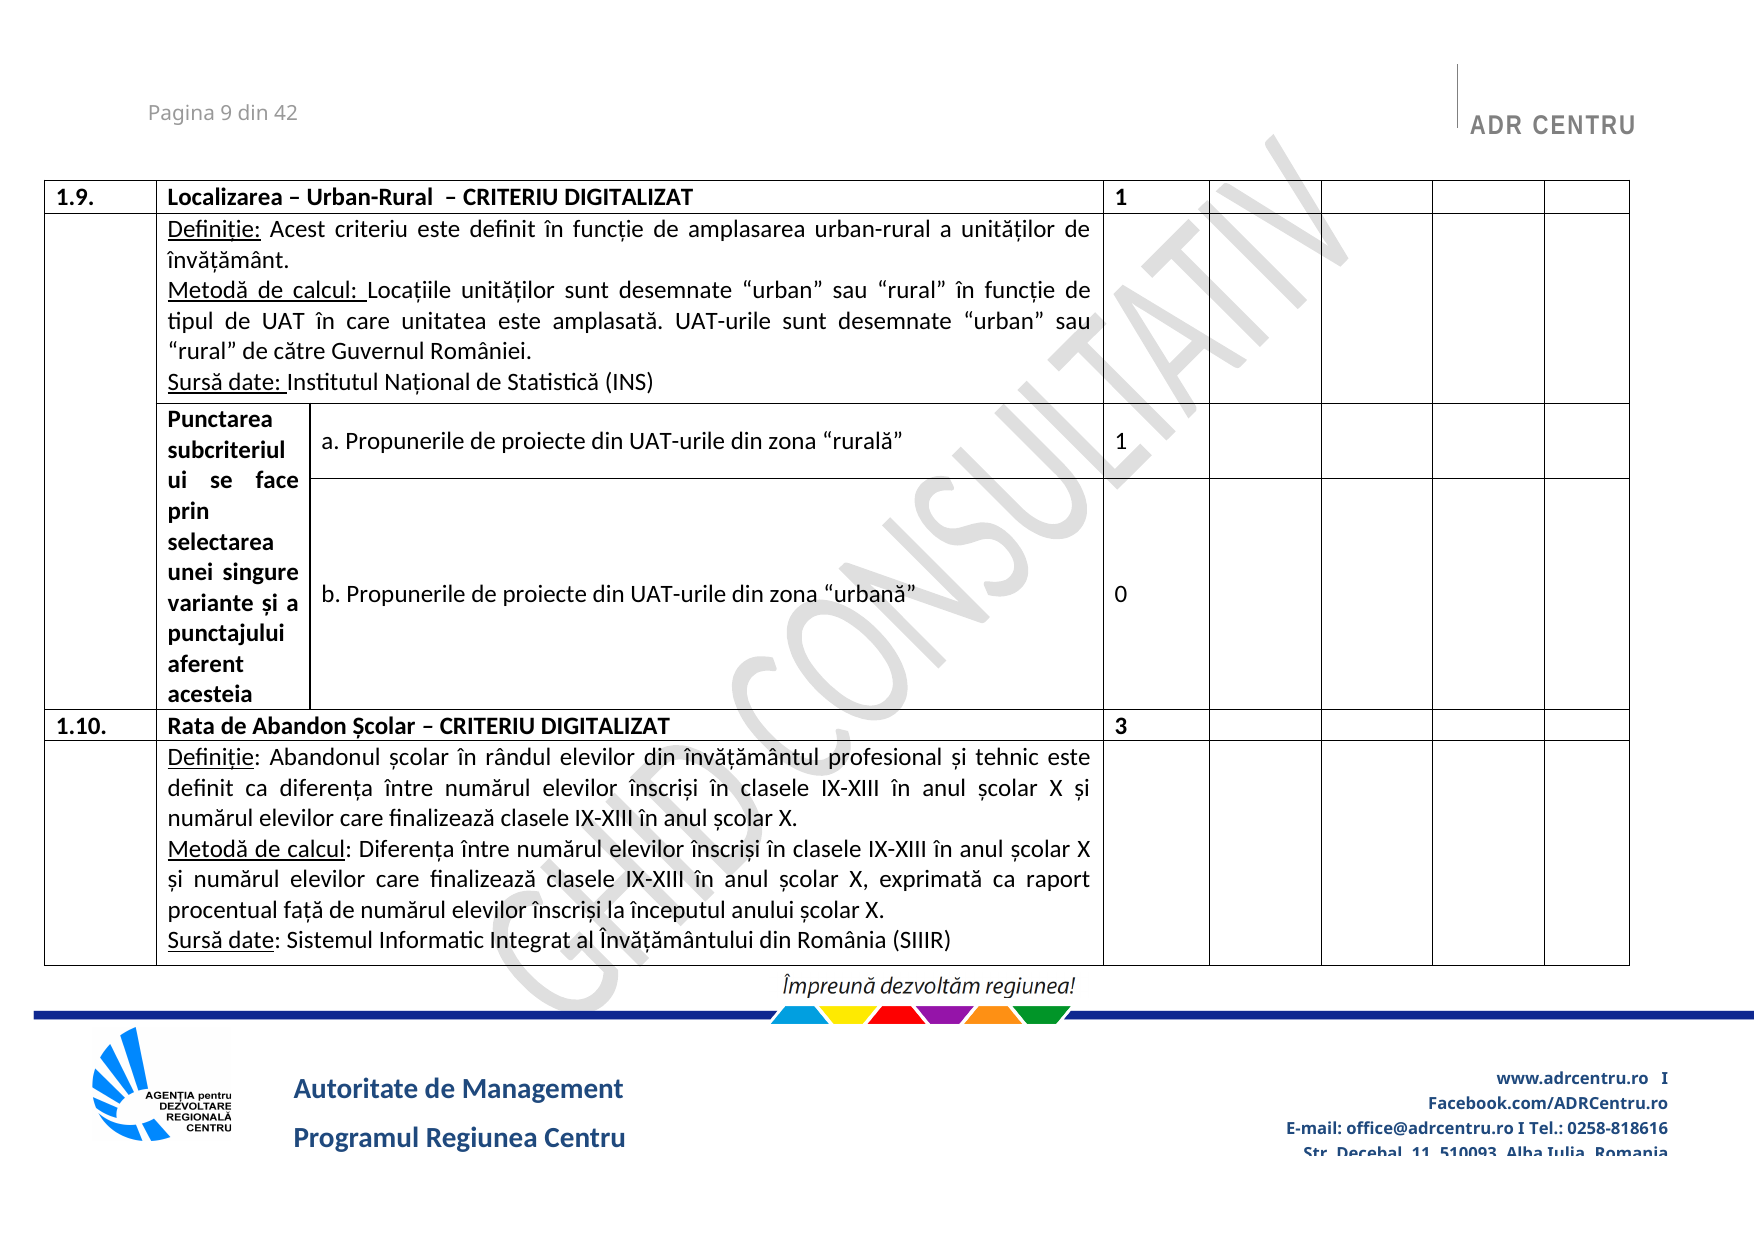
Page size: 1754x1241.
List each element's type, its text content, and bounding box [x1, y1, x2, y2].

picture [816, 1006, 1754, 1024]
table_cell [1210, 741, 1321, 965]
table_cell [1433, 181, 1544, 212]
table_cell 1 [1104, 404, 1209, 478]
picture [769, 972, 1089, 998]
table_cell [1545, 479, 1629, 709]
table_cell 0 [1104, 479, 1209, 709]
table_cell Rata de Abandon Școlar – CRITERIU DIGITALIZAT [157, 710, 1103, 740]
table_cell [1210, 404, 1321, 478]
picture [92, 1027, 232, 1141]
table_cell [1104, 214, 1209, 403]
table_cell [1322, 181, 1432, 212]
table_cell [1433, 710, 1544, 740]
table_cell [1322, 741, 1432, 965]
table_cell [1433, 479, 1544, 709]
table_cell [1433, 741, 1544, 965]
table_cell [1210, 479, 1321, 709]
table_cell [1210, 710, 1321, 740]
table_cell Definiție: Abandonul școlar în rândul elevilor din învățământul profesional și tehnic este definit ca diferența între numărul elevilor înscriși în clasele IX-XIII în anul școlar X și numărul elevilor care finalizează clasele IX-XIII în anul școlar X. Metodă de calcul: Diferența între numărul elevilor înscriși în clasele IX-XIII în anul școlar X și numărul elevilor care finalizează clasele IX-XIII în anul școlar X, exprimată ca raport procentual față de numărul elevilor înscriși la începutul anului școlar X. Sursă date: Sistemul Informatic Integrat al Învățământului din România (SIIIR) [157, 741, 1103, 965]
table_cell Definiție: Acest criteriu este definit în funcție de amplasarea urban-rural a unităților de învățământ. Metodă de calcul: Locațiile unităților sunt desemnate “urban” sau “rural” în funcție de tipul de UAT în care unitatea este amplasată. UAT-urile sunt desemnate “urban” sau “rural” de către Guvernul României. Sursă date: Institutul Național de Statistică (INS) [157, 214, 1103, 403]
table_cell [1545, 214, 1629, 403]
table_cell [1322, 479, 1432, 709]
table_cell [45, 214, 156, 709]
table_cell Localizarea – Urban-Rural – CRITERIU DIGITALIZAT [157, 181, 1103, 212]
table_cell [1104, 741, 1209, 965]
table_cell a. Propunerile de proiecte din UAT-urile din zona “rurală” [311, 404, 1103, 478]
picture [33, 1006, 784, 1024]
table_cell [1322, 404, 1432, 478]
table_cell [45, 741, 156, 965]
table_cell [1545, 710, 1629, 740]
table_cell [1322, 214, 1432, 403]
table_cell [1210, 214, 1321, 403]
table_cell [1322, 710, 1432, 740]
table_cell [1433, 214, 1544, 403]
table_cell 1.10. [45, 710, 156, 740]
table_cell [1545, 741, 1629, 965]
table_cell [1210, 181, 1321, 212]
table_cell 1.9. [45, 181, 156, 212]
table_cell [1545, 181, 1629, 212]
table_cell [1545, 404, 1629, 478]
table_cell b. Propunerile de proiecte din UAT-urile din zona “urbană” [311, 479, 1103, 709]
table_cell [1433, 404, 1544, 478]
table_cell Punctarea subcriteriului se face prin selectarea unei singure variante și a punctajului aferent acesteia [157, 404, 309, 709]
table_cell 3 [1104, 710, 1209, 740]
table_cell 1 [1104, 181, 1209, 212]
